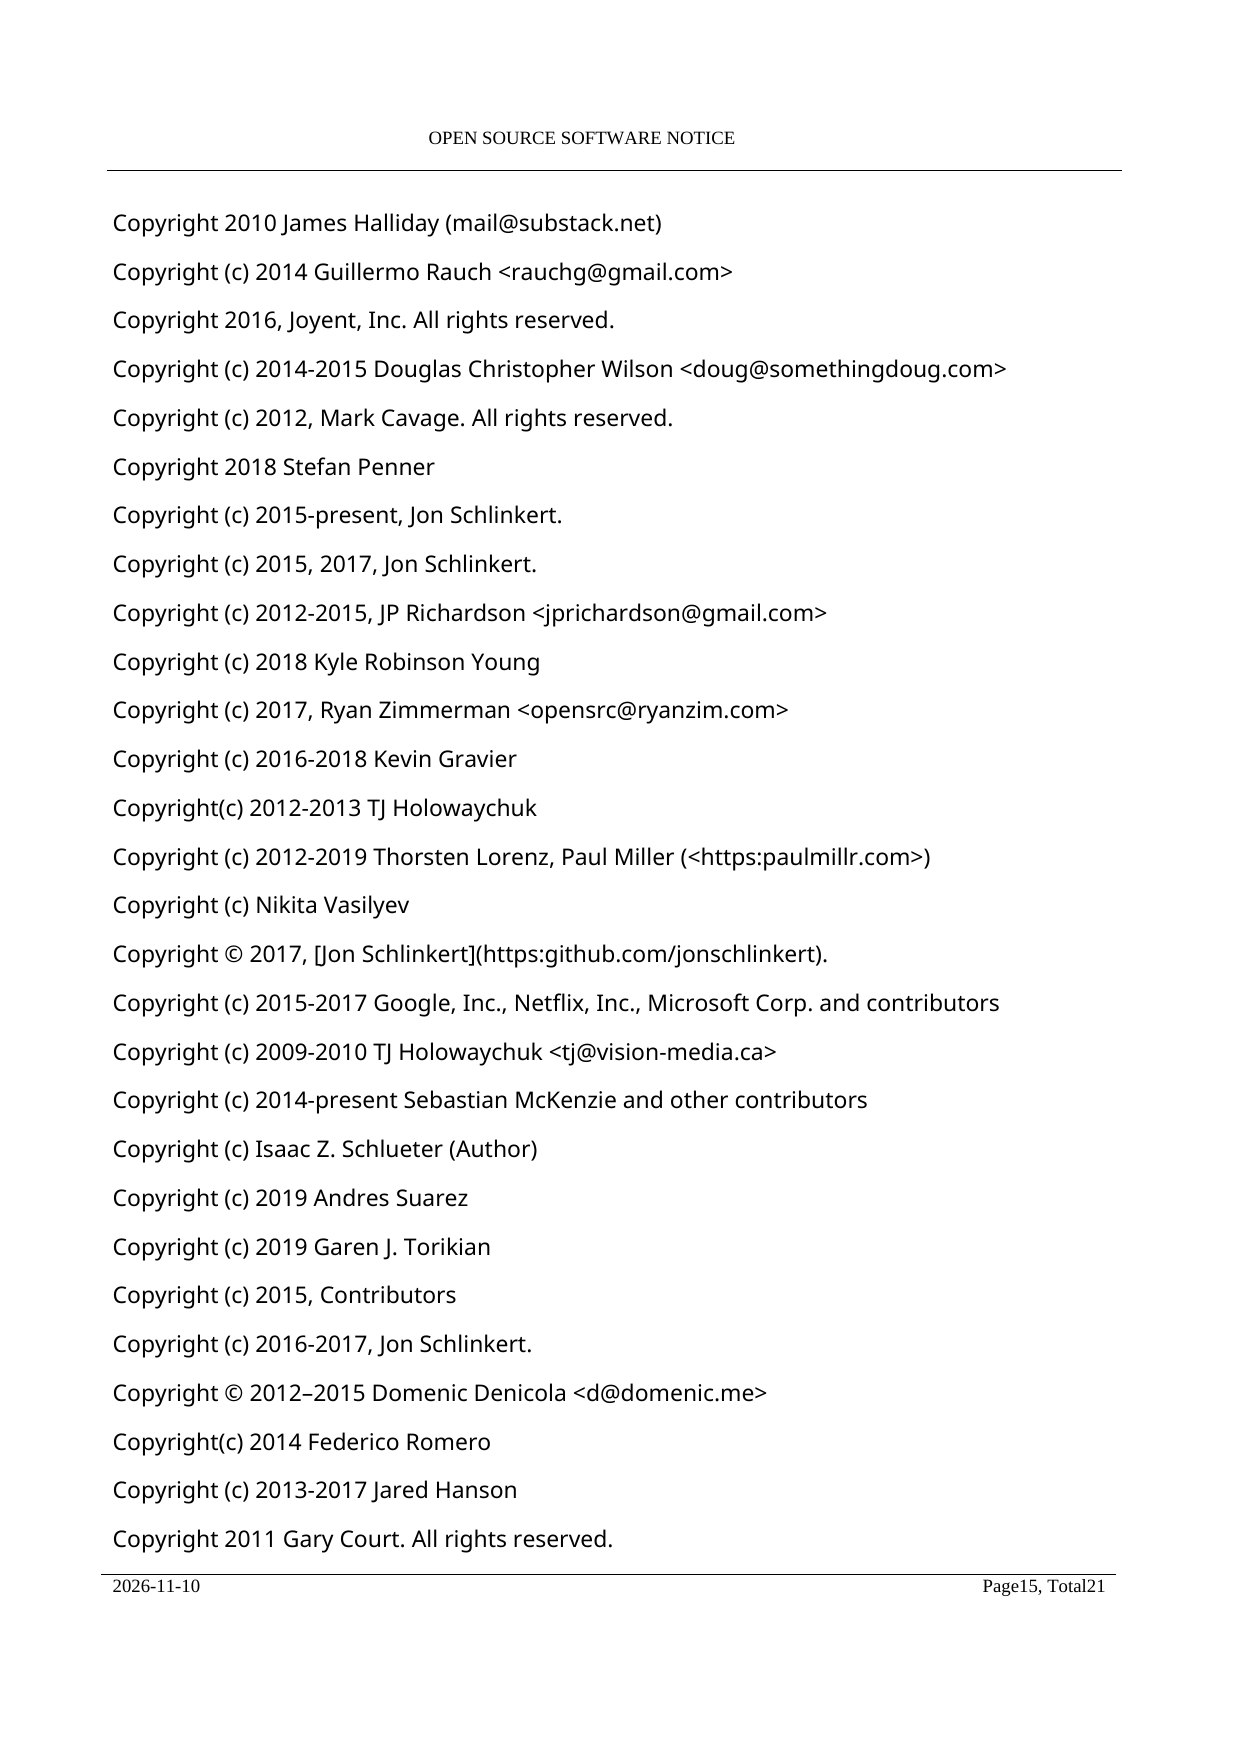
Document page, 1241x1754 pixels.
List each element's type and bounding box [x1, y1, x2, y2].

text [112, 206, 1128, 1555]
